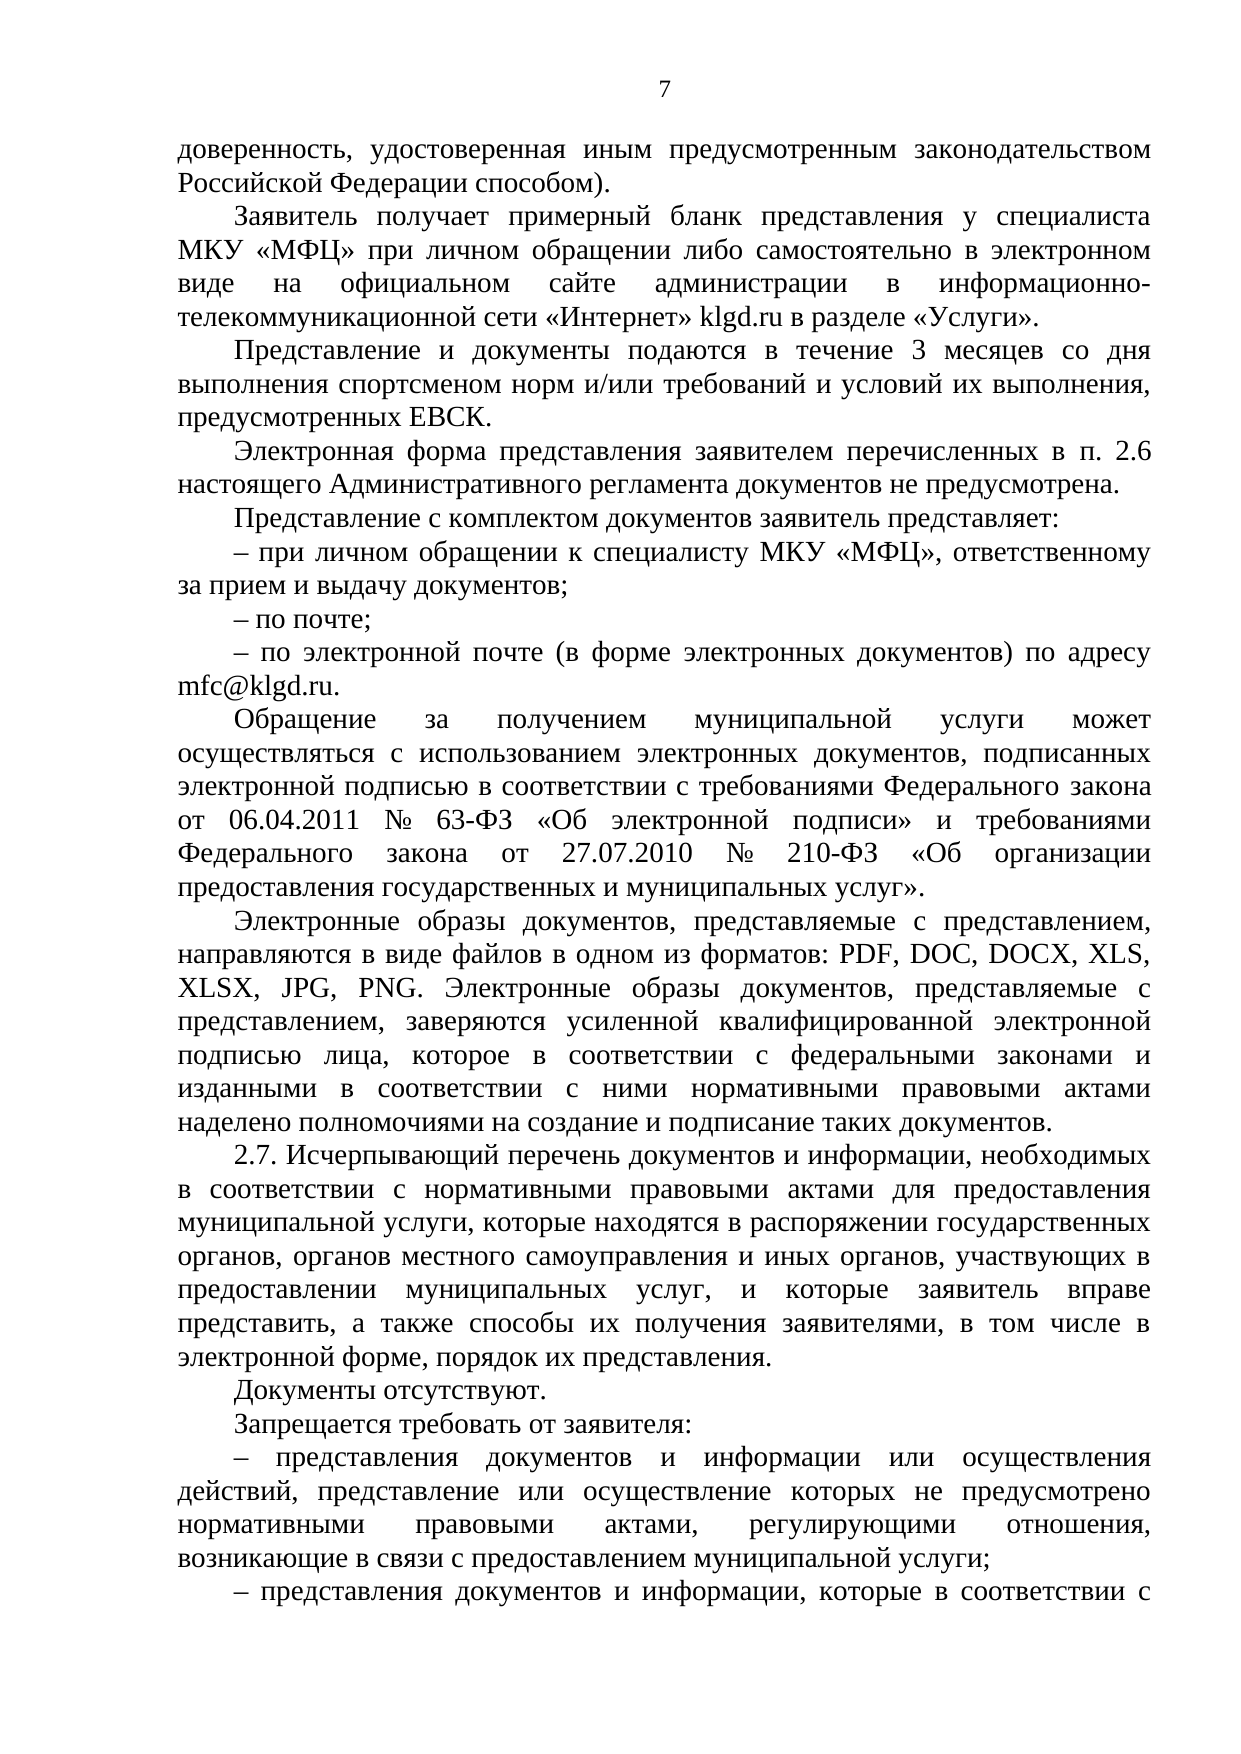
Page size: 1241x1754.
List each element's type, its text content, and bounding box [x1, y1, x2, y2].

text – представления документов и информации или осуществления действий, представление или осуществление которых не предусмотрено нормативными правовыми актами, регулирующими отношения, возникающие в связи с предоставлением муниципальной услуги; [177, 1439, 1152, 1573]
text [177, 131, 1152, 198]
text Заявитель получает примерный бланк представления у специалиста МКУ «МФЦ» при личном обращении либо самостоятельно в электронном виде на официальном сайте администрации в информационно-телекоммуникационной сети «Интернет» klgd.ru в разделе «Услуги». [177, 198, 1152, 332]
text Электронная форма представления заявителем перечисленных в п. 2.6 настоящего Административного регламента документов не предусмотрена. [177, 433, 1152, 500]
text 2.7. Исчерпывающий перечень документов и информации, необходимых в соответствии с нормативными правовыми актами для предоставления муниципальной услуги, которые находятся в распоряжении государственных органов, органов местного самоуправления и иных органов, участвующих в предоставлении муниципальных услуг, и которые заявитель вправе представить, а также способы их получения заявителями, в том числе в электронной форме, порядок их представления. [177, 1137, 1152, 1372]
text – при личном обращении к специалисту МКУ «МФЦ», ответственному за прием и выдачу документов; [177, 534, 1152, 601]
text Документы отсутствуют. [177, 1372, 1152, 1406]
text Запрещается требовать от заявителя: [177, 1406, 1152, 1439]
text Представление с комплектом документов заявитель представляет: [177, 500, 1152, 534]
text – по почте; [177, 601, 1152, 634]
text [177, 1573, 1152, 1607]
text Обращение за получением муниципальной услуги может осуществляться с использованием электронных документов, подписанных электронной подписью в соответствии с требованиями Федерального закона от 06.04.2011 № 63-ФЗ «Об электронной подписи» и требованиями Федерального закона от 27.07.2010 № 210-ФЗ «Об организации предоставления государственных и муниципальных услуг». [177, 701, 1152, 903]
text – по электронной почте (в форме электронных документов) по адресу mfc@klgd.ru. [177, 634, 1152, 701]
text Электронные образы документов, представляемые с представлением, направляются в виде файлов в одном из форматов: PDF, DOC, DOCX, XLS, XLSX, JPG, PNG. Электронные образы документов, представляемые с представлением, заверяются усиленной квалифицированной электронной подписью лица, которое в соответствии с федеральными законами и изданными в соответствии с ними нормативными правовыми актами наделено полномочиями на создание и подписание таких документов. [177, 903, 1152, 1137]
text Представление и документы подаются в течение 3 месяцев со дня выполнения спортсменом норм и/или требований и условий их выполнения, предусмотренных ЕВСК. [177, 332, 1152, 433]
